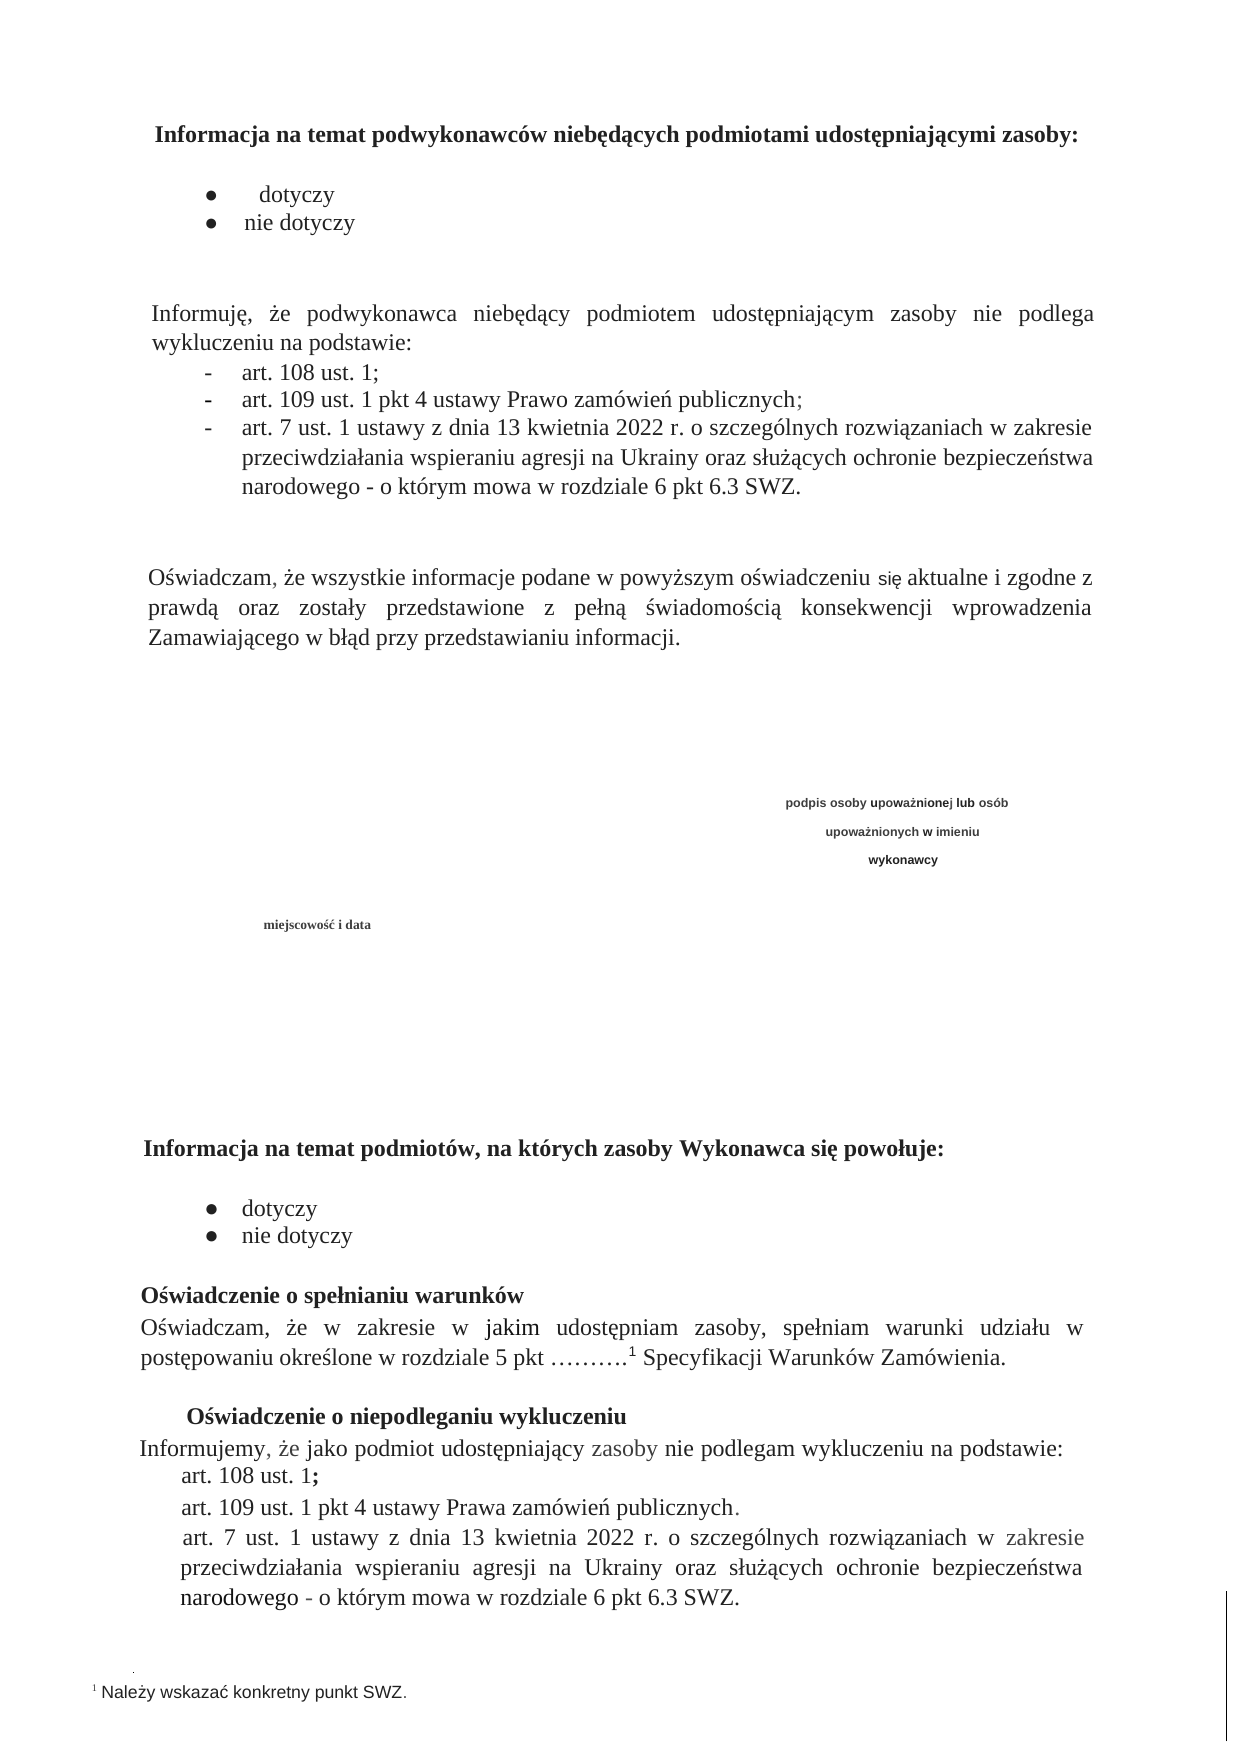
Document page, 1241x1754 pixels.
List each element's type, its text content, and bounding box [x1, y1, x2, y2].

subtitle Informacja na temat podmiotów, na których zasoby Wykonawca się powołuje: [143, 1134, 1140, 1162]
list dotyczy [204, 1193, 1140, 1221]
subtitle Informacja na temat podwykonawców niebędących podmiotami udostępniającymi zasoby: [153, 120, 1100, 148]
text art. 7 ust. 1 ustawy z dnia 13 kwietnia 2022 r. o szczególnych rozwiązaniach w zakresie przeciwdziałania wspieraniu agresji na Ukrainy oraz służących ochronie bezpieczeństwa narodowego - o którym mowa w rozdziale 6 pkt 6.3 SWZ. [180, 1523, 1084, 1611]
text miejscowość i data [263, 916, 1140, 932]
subtitle Oświadczenie o spełnianiu warunków [140, 1281, 1140, 1309]
text Informujemy, że jako podmiot udostępniający zasoby nie podlegam wykluczeniu na podstawie: art. 108 ust. 1; [139, 1434, 1064, 1489]
text 1 Należy wskazać konkretny punkt SWZ. [92, 1682, 1140, 1702]
text podpis osoby upoważnionej lub osób upoważnionych w imieniu [740, 796, 1029, 839]
list nie dotyczy [204, 208, 1140, 235]
text Informuję, że podwykonawca niebędący podmiotem udostępniającym zasoby nie podlega wykluczeniu na podstawie: [151, 299, 1095, 355]
subtitle Oświadczenie o niepodleganiu wykluczeniu [139, 1402, 1140, 1429]
list art. 109 ust. 1 pkt 4 ustawy Prawo zamówień publicznych; [204, 385, 1140, 413]
list nie dotyczy [204, 1221, 1140, 1249]
text Oświadczam, że w zakresie w jakim udostępniam zasoby, spełniam warunki udziału w postępowaniu określone w rozdziale 5 pkt ……….1 Specyfikacji Warunków Zamówienia. [140, 1313, 1084, 1371]
list art. 108 ust. 1; [204, 357, 1140, 385]
list dotyczy [204, 180, 1140, 208]
list art. 7 ust. 1 ustawy z dnia 13 kwietnia 2022 r. o szczególnych rozwiązaniach w zakresie przeciwdziałania wspieraniu agresji na Ukrainy oraz służących ochronie bezpieczeństwa narodowego - o którym mowa w rozdziale 6 pkt 6.3 SWZ. [204, 413, 1095, 500]
text art. 109 ust. 1 pkt 4 ustawy Prawa zamówień publicznych. [181, 1493, 1140, 1520]
text Oświadczam, że wszystkie informacje podane w powyższym oświadczeniu się aktualne i zgodne z prawdą oraz zostały przedstawione z pełną świadomością konsekwencji wprowadzenia Zamawiającego w błąd przy przedstawianiu informacji. [148, 563, 1093, 650]
text wykonawcy [740, 853, 1029, 867]
